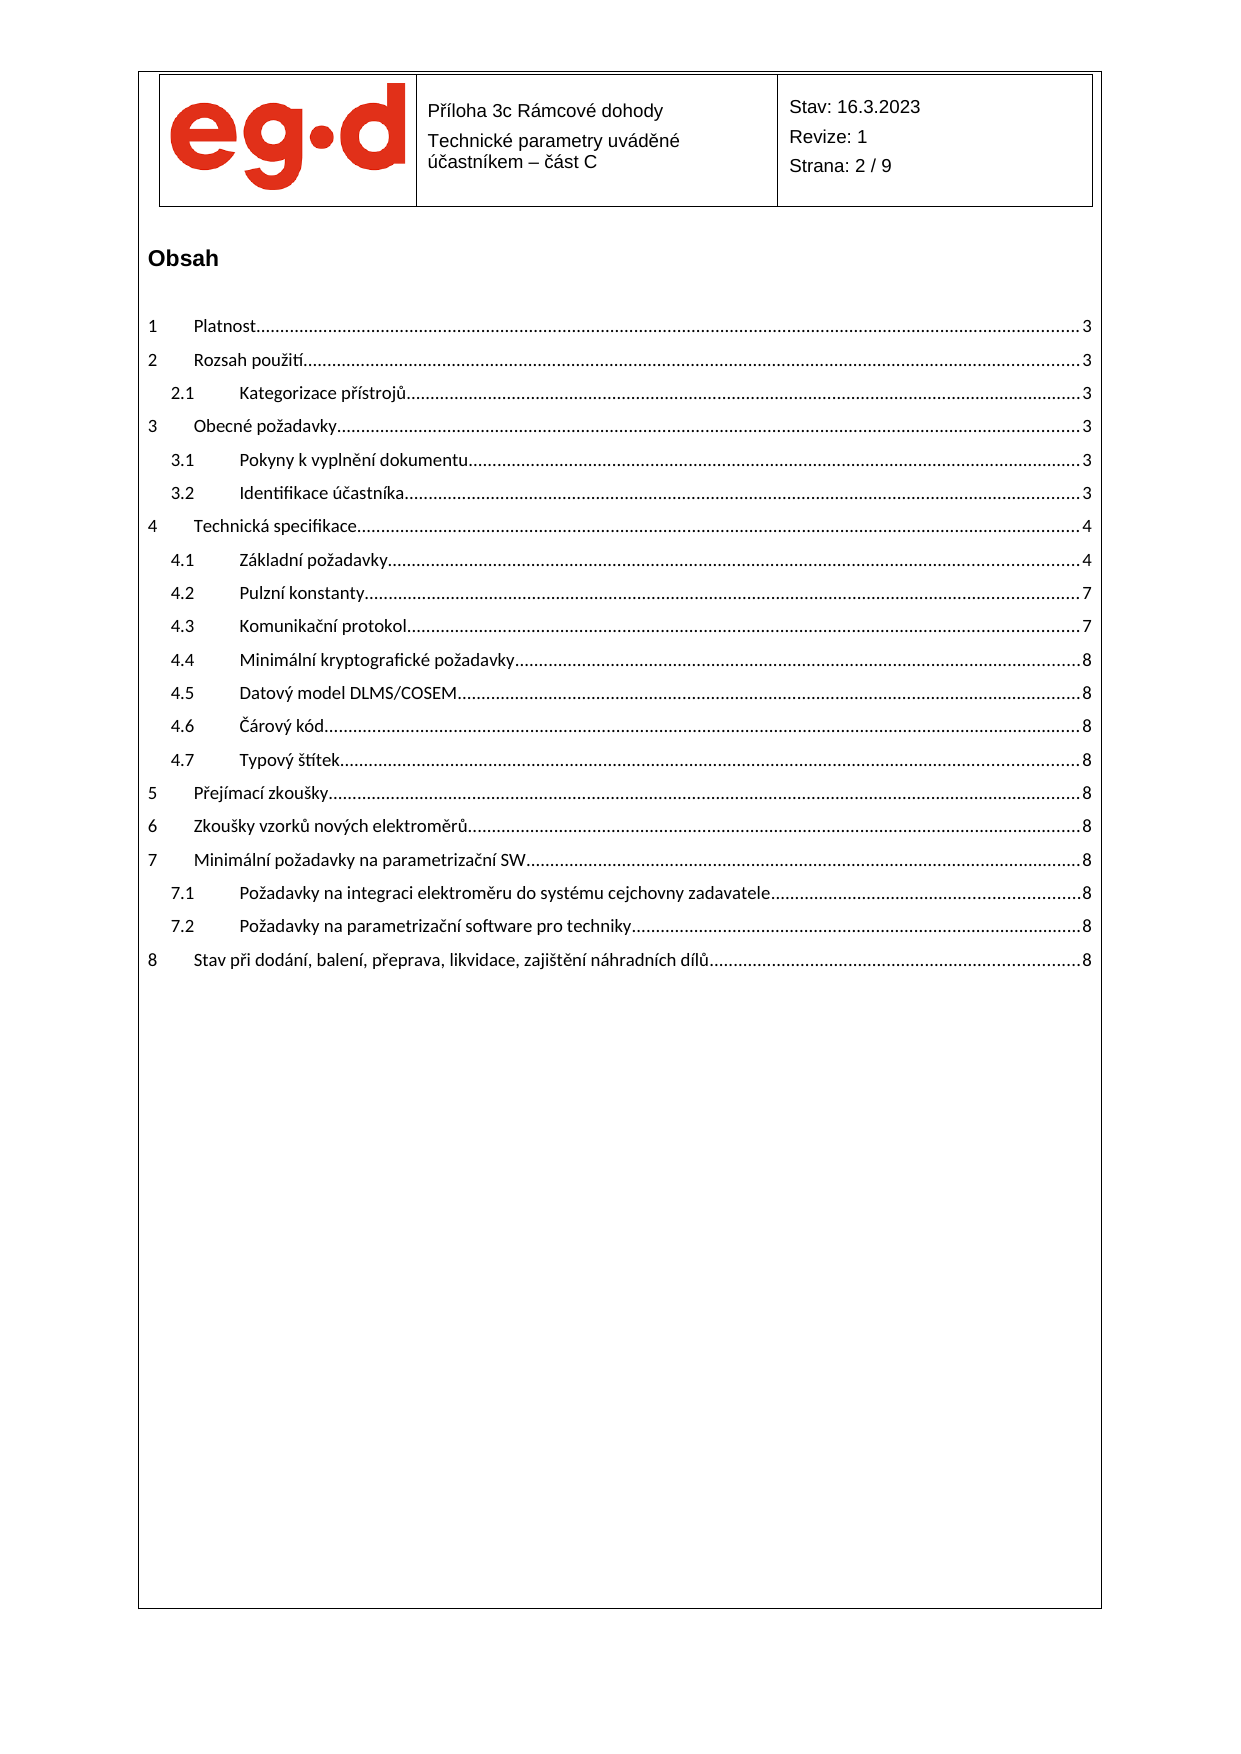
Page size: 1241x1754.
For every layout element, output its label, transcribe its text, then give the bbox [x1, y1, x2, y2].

text 7.1 Požadavky na integraci elektroměru do systému cejchovny zadavatele 8 [171, 881, 1093, 904]
text 8 Stav při dodání, balení, přeprava, likvidace, zajištění náhradních dílů 8 [148, 948, 1093, 971]
text 2 Rozsah použití 3 [148, 348, 1093, 371]
text 4.1 Základní požadavky 4 [171, 548, 1093, 571]
text 4.2 Pulzní konstanty 7 [171, 581, 1093, 604]
text 7 Minimální požadavky na parametrizační SW 8 [148, 848, 1093, 871]
text 5 Přejímací zkoušky 8 [148, 781, 1093, 804]
text 3 Obecné požadavky 3 [148, 415, 1093, 438]
picture [170, 83, 406, 190]
text 3.2 Identifikace účastníka 3 [171, 481, 1093, 504]
text 7.2 Požadavky na parametrizační software pro techniky 8 [171, 915, 1093, 938]
text 4.4 Minimální kryptografické požadavky 8 [171, 648, 1093, 671]
text 1 Platnost 3 [148, 315, 1093, 338]
text 6 Zkoušky vzorků nových elektroměrů 8 [148, 815, 1093, 838]
text 2.1 Kategorizace přístrojů 3 [171, 381, 1093, 404]
text 4 Technická specifikace 4 [148, 515, 1093, 538]
text 4.6 Čárový kód 8 [171, 715, 1093, 738]
text 3.1 Pokyny k vyplnění dokumentu 3 [171, 448, 1093, 471]
text 4.3 Komunikační protokol 7 [171, 615, 1093, 638]
text 4.5 Datový model DLMS/COSEM 8 [171, 681, 1093, 704]
text 4.7 Typový štítek 8 [171, 748, 1093, 771]
text Obsah [148, 245, 1093, 272]
